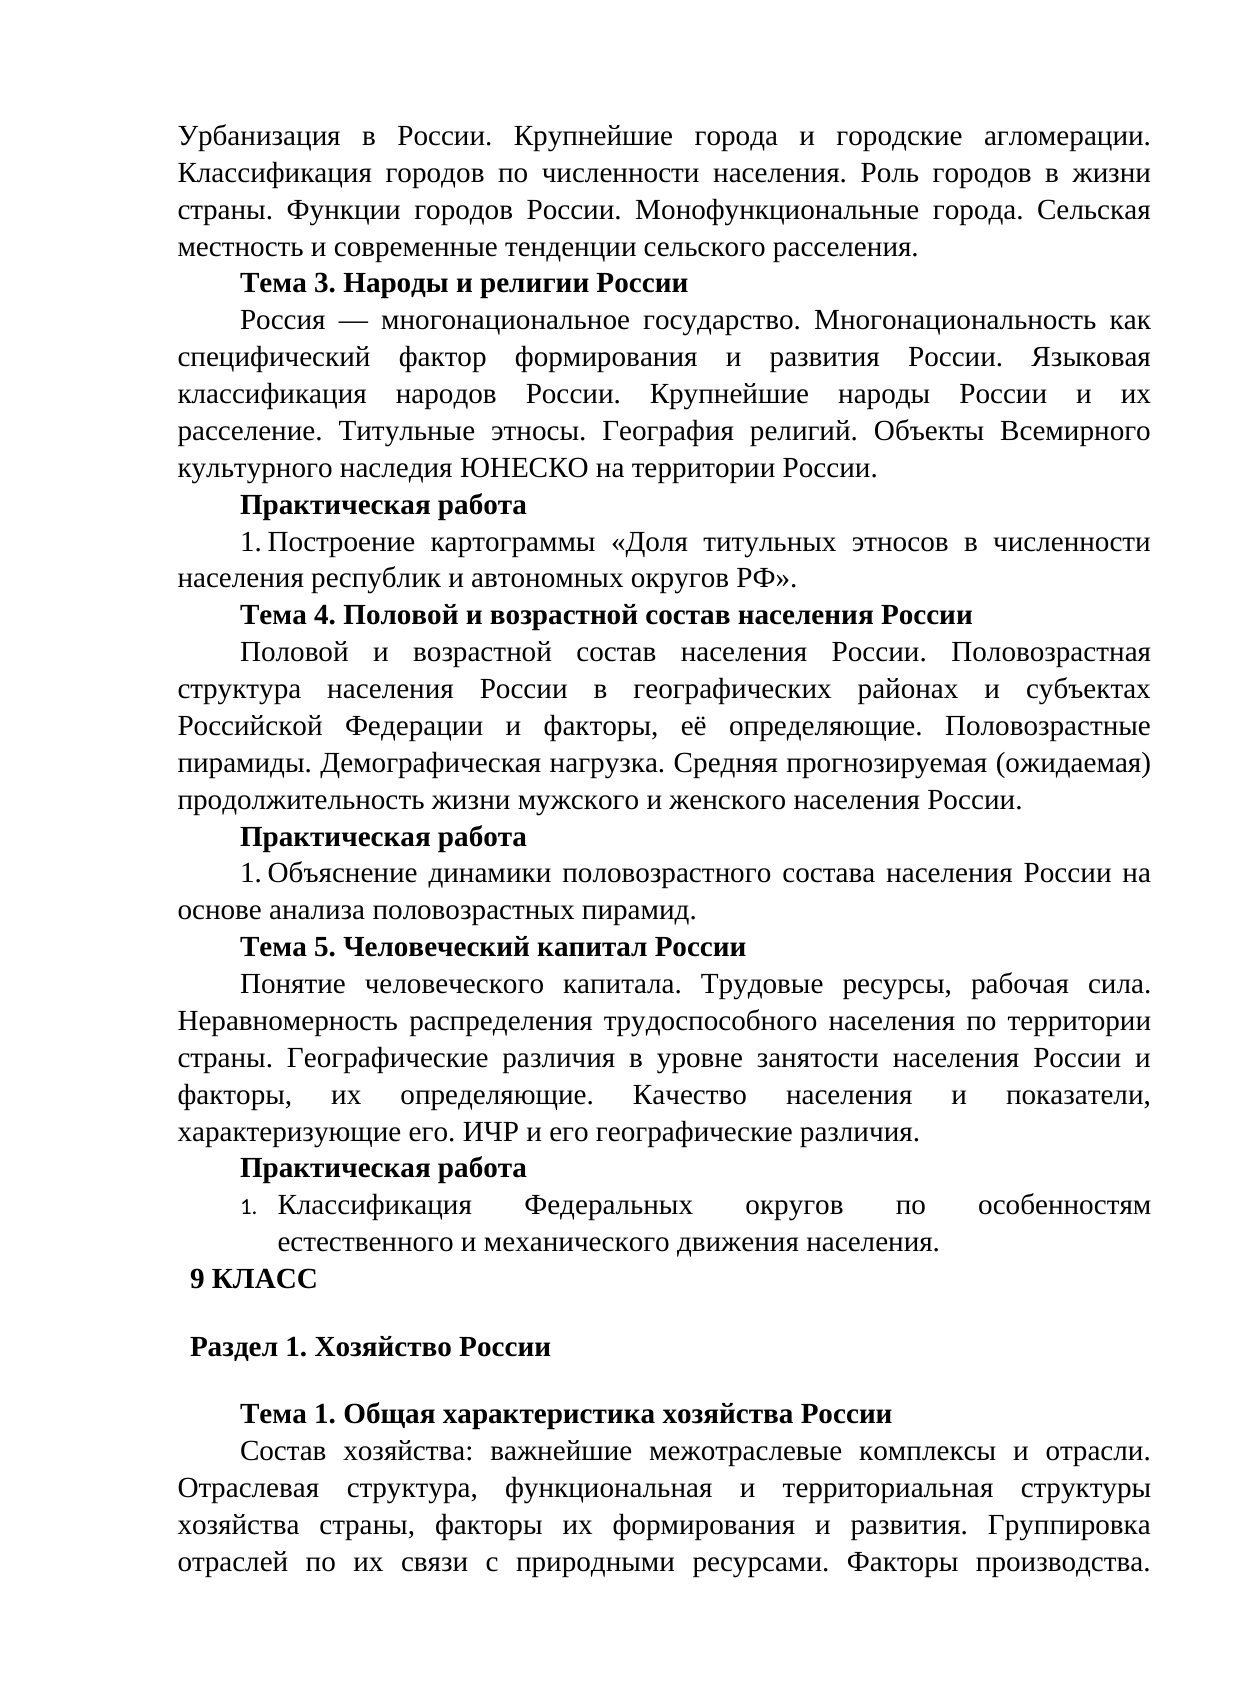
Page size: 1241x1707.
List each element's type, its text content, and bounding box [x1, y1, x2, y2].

text Половой и возрастной состав населения России. Половозрастная структура населения России в географических районах и субъектах Российской Федерации и факторы, её определяющие. Половозрастные пирамиды. Демографическая нагрузка. Средняя прогнозируемая (ожидаемая) продолжительность жиз­ни мужского и женского населения России. [177, 634, 1152, 815]
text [177, 1433, 1152, 1577]
text Практическая работа [177, 819, 1152, 852]
text Тема 1. Общая характеристика хозяйства России [177, 1396, 1152, 1430]
text Понятие человеческого капитала. Трудовые ресурсы, рабочая сила. Неравномерность распределения трудоспособного населения по территории страны. Географические различия в уровне занятости населения России и факторы, их определяющие. Качество населения и показатели, характеризующие его. ИЧР и его географические различия. [177, 966, 1152, 1147]
text Тема 4. Половой и возрастной состав населения России [177, 597, 1152, 631]
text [177, 118, 1152, 262]
text 1. Объяснение динамики половозрастного состава населения России на основе анализа половозрастных пирамид. [177, 856, 1152, 926]
text Россия — многонациональное государство. Многонациональность как специфический фактор формирования и развития России. Языковая классификация народов России. Крупнейшие народы России и их расселение. Титульные этносы. География религий. Объекты Всемирного культурного наследия ЮНЕСКО на территории России. [177, 302, 1152, 483]
text Тема 3. Народы и религии России [177, 266, 1152, 299]
text Практическая работа [177, 487, 1152, 520]
text Тема 5. Человеческий капитал России [177, 929, 1152, 963]
text 9 КЛАСС [190, 1261, 1152, 1295]
list Классификация Федеральных округов по особенностям естественного и механического движения населения. [240, 1187, 1152, 1258]
text Раздел 1. Хозяйство России [190, 1329, 1152, 1362]
text 1. Построение картограммы «Доля титульных этносов в численности населения республик и автономных округов РФ». [177, 524, 1152, 594]
text Практическая работа [177, 1151, 1152, 1184]
